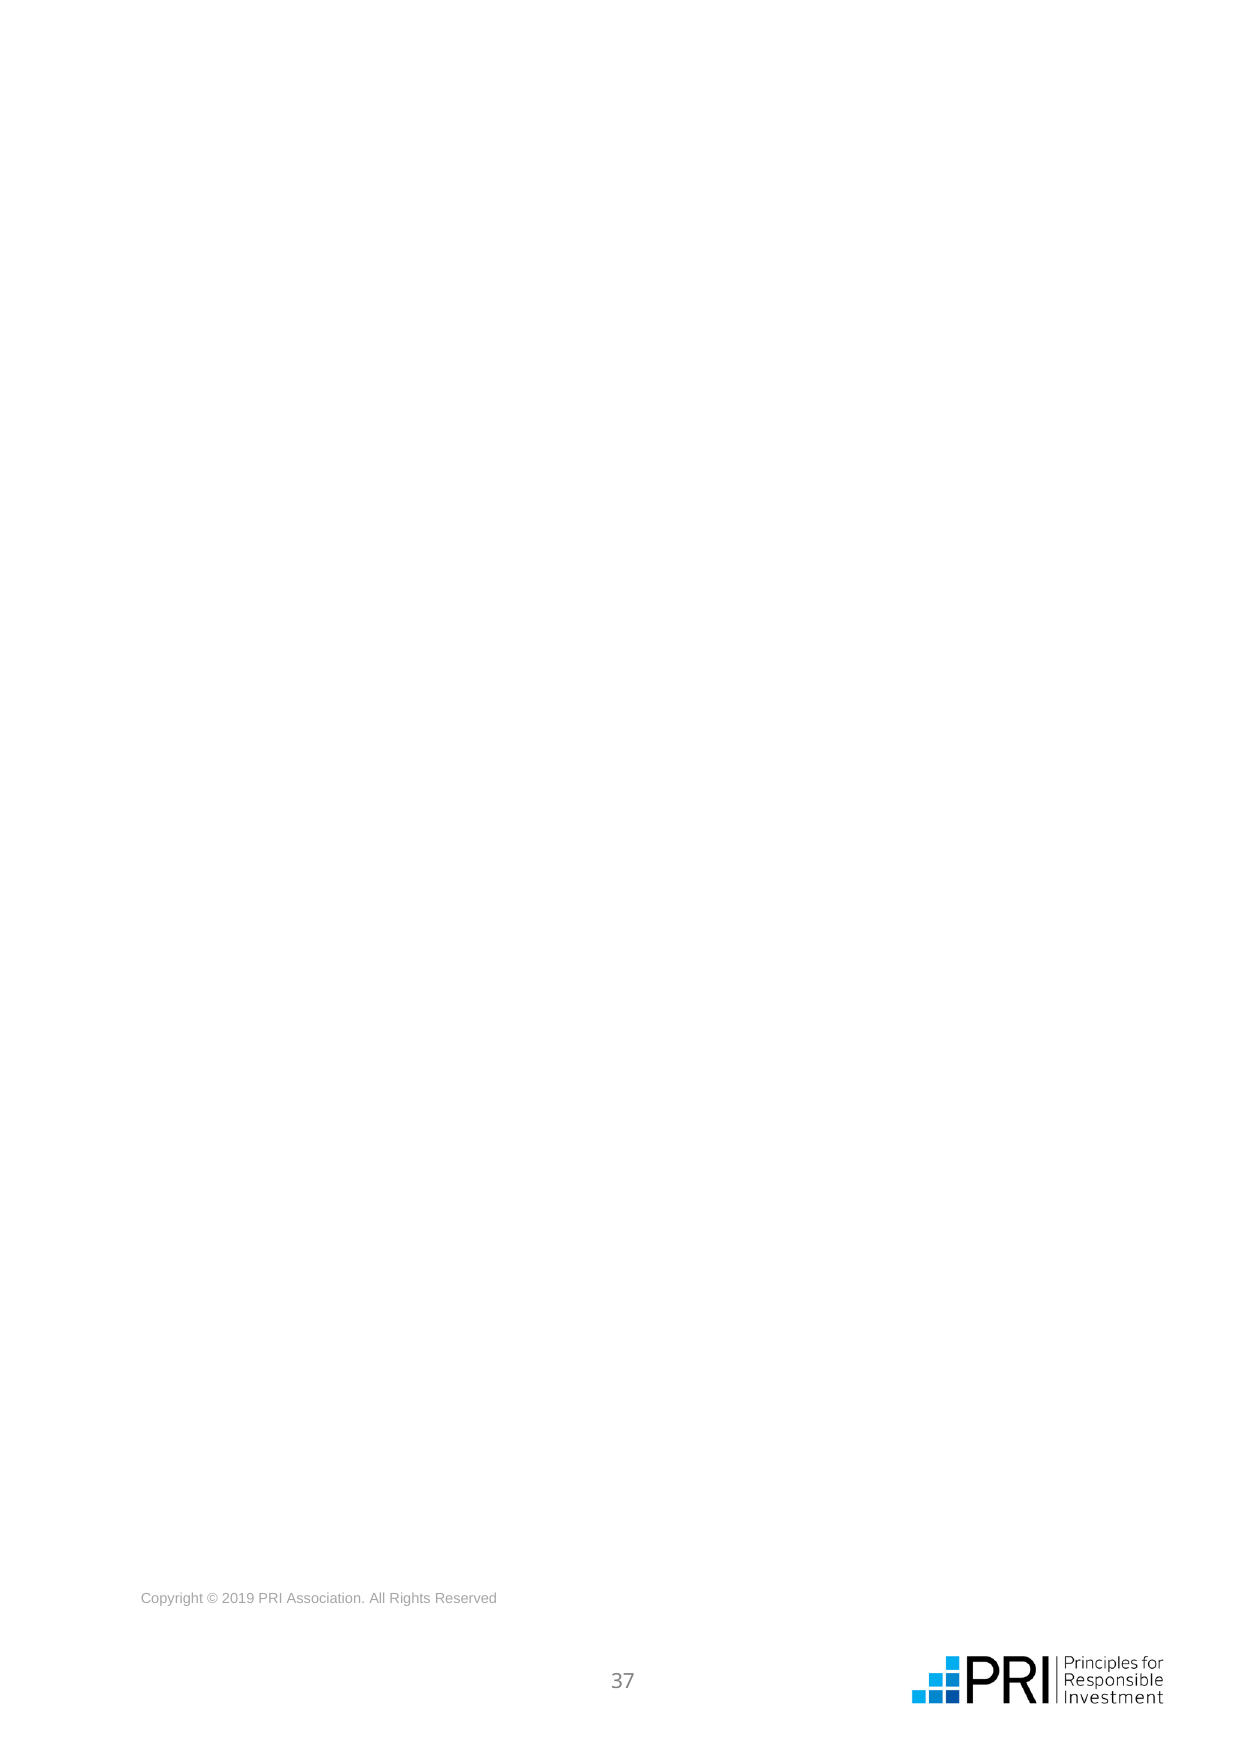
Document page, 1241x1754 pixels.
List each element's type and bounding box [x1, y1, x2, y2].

picture [616, 1581, 1241, 1754]
